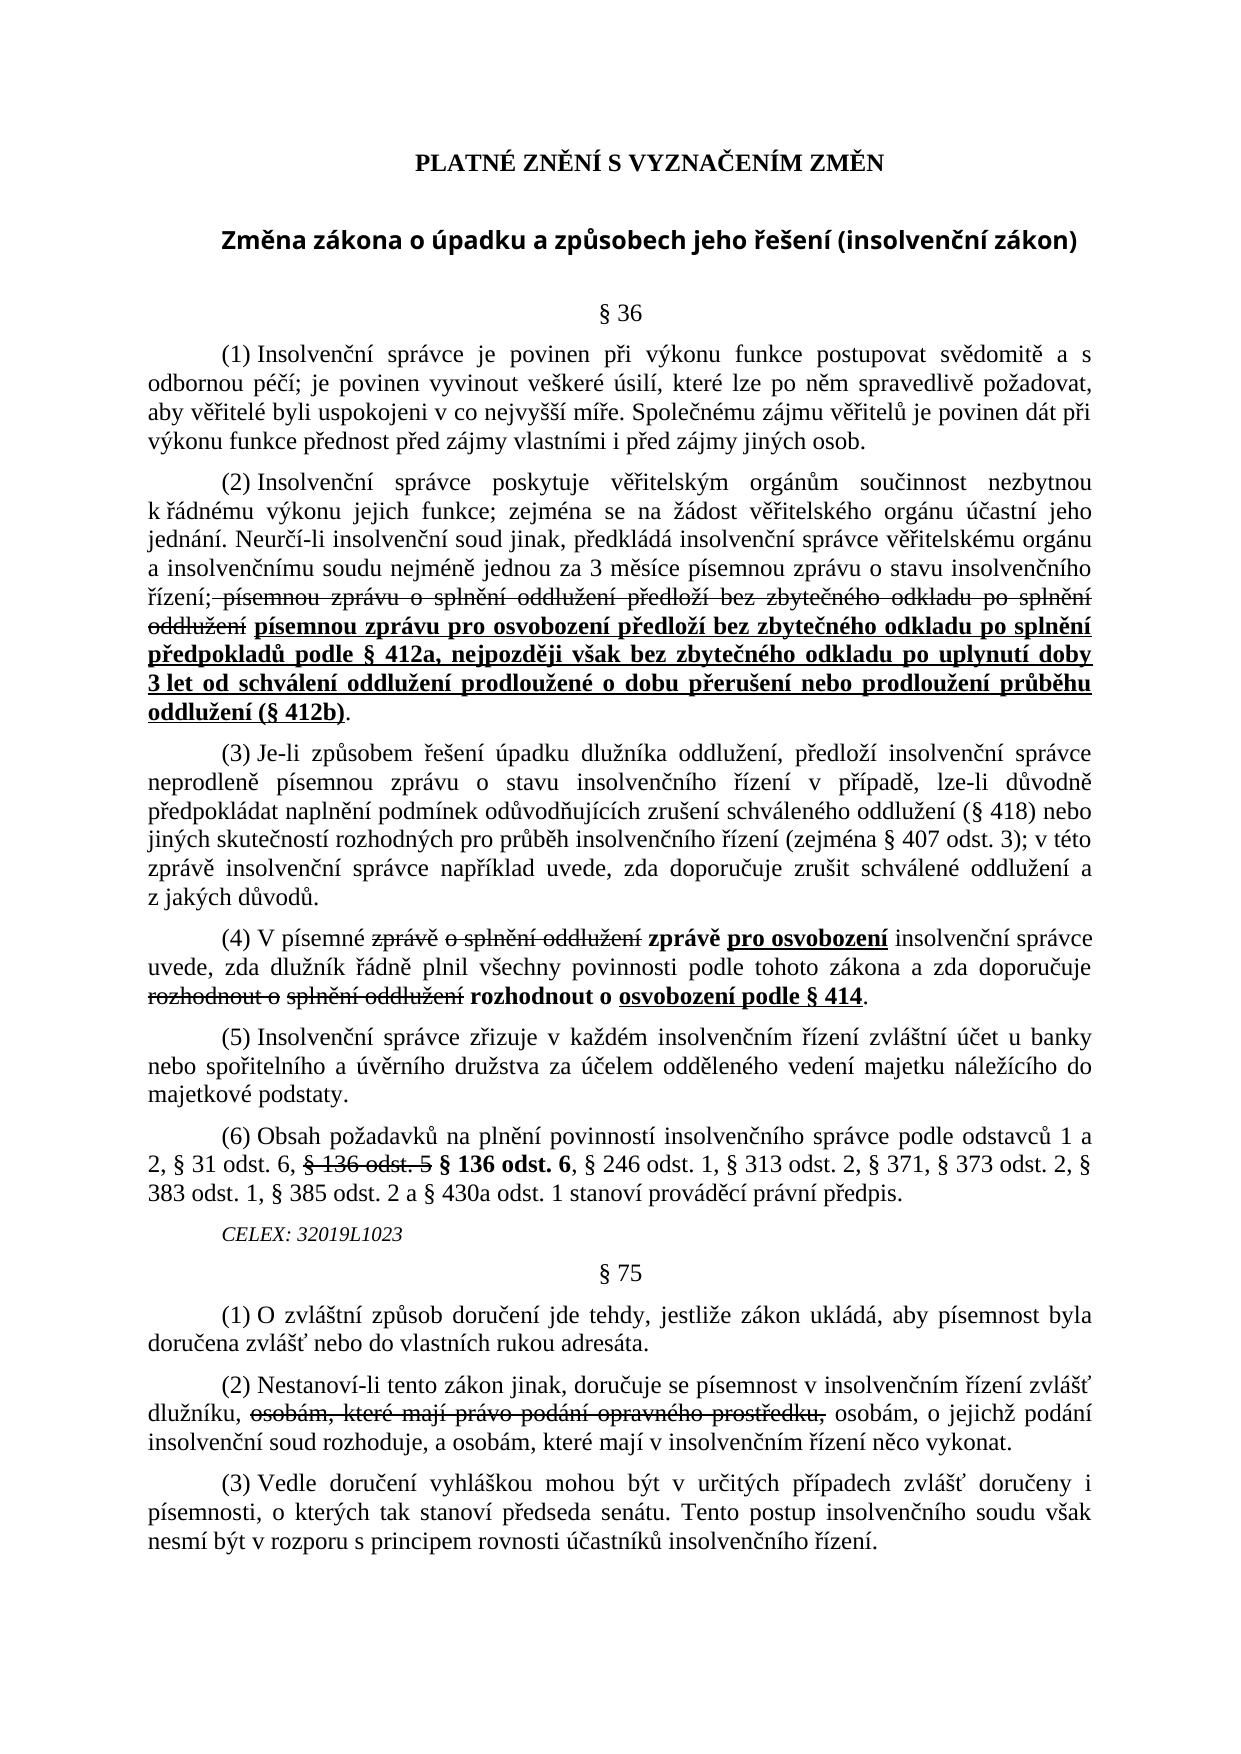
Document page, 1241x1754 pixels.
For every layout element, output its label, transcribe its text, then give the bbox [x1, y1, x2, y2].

text (3) Vedle doručení vyhláškou mohou být v určitých případech zvlášť doručeny i písemnosti, o kterých tak stanoví předseda senátu. Tento postup insolvenčního soudu však nesmí být v rozporu s principem rovnosti účastníků insolvenčního řízení. [148, 1468, 1093, 1555]
text (6) Obsah požadavků na plnění povinností insolvenčního správce podle odstavců 1 a 2, § 31 odst. 6, § 136 odst. 5 § 136 odst. 6, § 246 odst. 1, § 313 odst. 2, § 371, § 373 odst. 2, § 383 odst. 1, § 385 odst. 2 a § 430a odst. 1 stanoví prováděcí právní předpis. [148, 1121, 1093, 1207]
text (2) Insolvenční správce poskytuje věřitelským orgánům součinnost nezbytnou k řádnému výkonu jejich funkce; zejména se na žádost věřitelského orgánu účastní jeho jednání. Neurčí-li insolvenční soud jinak, předkládá insolvenční správce věřitelskému orgánu a insolvenčnímu soudu nejméně jednou za 3 měsíce písemnou zprávu o stavu insolvenčního řízení; písemnou zprávu o splnění oddlužení předloží bez zbytečného odkladu po splnění oddlužení písemnou zprávu pro osvobození předloží bez zbytečného odkladu po splnění předpokladů podle § 412a, nejpozději však bez zbytečného odkladu po uplynutí doby 3 let od schválení oddlužení prodloužené o dobu přerušení nebo prodloužení průběhu oddlužení (§ 412b). [148, 467, 1093, 664]
text (1) Insolvenční správce je povinen při výkonu funkce postupovat svědomitě a s odbornou péčí; je povinen vyvinout veškeré úsilí, které lze po něm spravedlivě požadovat, aby věřitelé byli uspokojeni v co nejvyšší míře. Společnému zájmu věřitelů je povinen dát při výkonu funkce přednost před zájmy vlastními i před zájmy jiných osob. [148, 339, 1093, 454]
text (2) Insolvenční správce poskytuje věřitelským orgánům součinnost nezbytnou k řádnému výkonu jejich funkce; zejména se na žádost věřitelského orgánu účastní jeho jednání. Neurčí-li insolvenční soud jinak, předkládá insolvenční správce věřitelskému orgánu a insolvenčnímu soudu nejméně jednou za 3 měsíce písemnou zprávu o stavu insolvenčního řízení; písemnou zprávu o splnění oddlužení předloží bez zbytečného odkladu po splnění oddlužení písemnou zprávu pro osvobození předloží bez zbytečného odkladu po splnění předpokladů podle § 412a, nejpozději však bez zbytečného odkladu po uplynutí doby 3 let od schválení oddlužení prodloužené o dobu přerušení nebo prodloužení průběhu oddlužení (§ 412b). [148, 666, 1093, 726]
text (2) Nestanoví-li tento zákon jinak, doručuje se písemnost v insolvenčním řízení zvlášť dlužníku, osobám, které mají právo podání opravného prostředku, osobám, o jejichž podání insolvenční soud rozhoduje, a osobám, které mají v insolvenčním řízení něco vykonat. [148, 1370, 1093, 1456]
text (3) Je-li způsobem řešení úpadku dlužníka oddlužení, předloží insolvenční správce neprodleně písemnou zprávu o stavu insolvenčního řízení v případě, lze-li důvodně předpokládat naplnění podmínek odůvodňujících zrušení schváleného oddlužení (§ 418) nebo jiných skutečností rozhodných pro průběh insolvenčního řízení (zejména § 407 odst. 3); v této zprávě insolvenční správce například uvede, zda doporučuje zrušit schválené oddlužení a z jakých důvodů. [148, 738, 1093, 911]
text CELEX: 32019L1023 [148, 1222, 1093, 1246]
text (1) O zvláštní způsob doručení jde tehdy, jestliže zákon ukládá, aby písemnost byla doručena zvlášť nebo do vlastních rukou adresáta. [148, 1300, 1093, 1357]
text PLATNÉ ZNĚNÍ S VYZNAČENÍM ZMĚN [148, 148, 1093, 176]
text § 36 [148, 298, 1093, 327]
text § 75 [148, 1258, 1093, 1287]
text Změna zákona o úpadku a způsobech jeho řešení (insolvenční zákon) [148, 223, 1093, 286]
text (5) Insolvenční správce zřizuje v každém insolvenčním řízení zvláštní účet u banky nebo spořitelního a úvěrního družstva za účelem odděleného vedení majetku náležícího do majetkové podstaty. [148, 1022, 1093, 1108]
text (4) V písemné zprávě o splnění oddlužení zprávě pro osvobození insolvenční správce uvede, zda dlužník řádně plnil všechny povinnosti podle tohoto zákona a zda doporučuje rozhodnout o splnění oddlužení rozhodnout o osvobození podle § 414. [148, 923, 1093, 1009]
